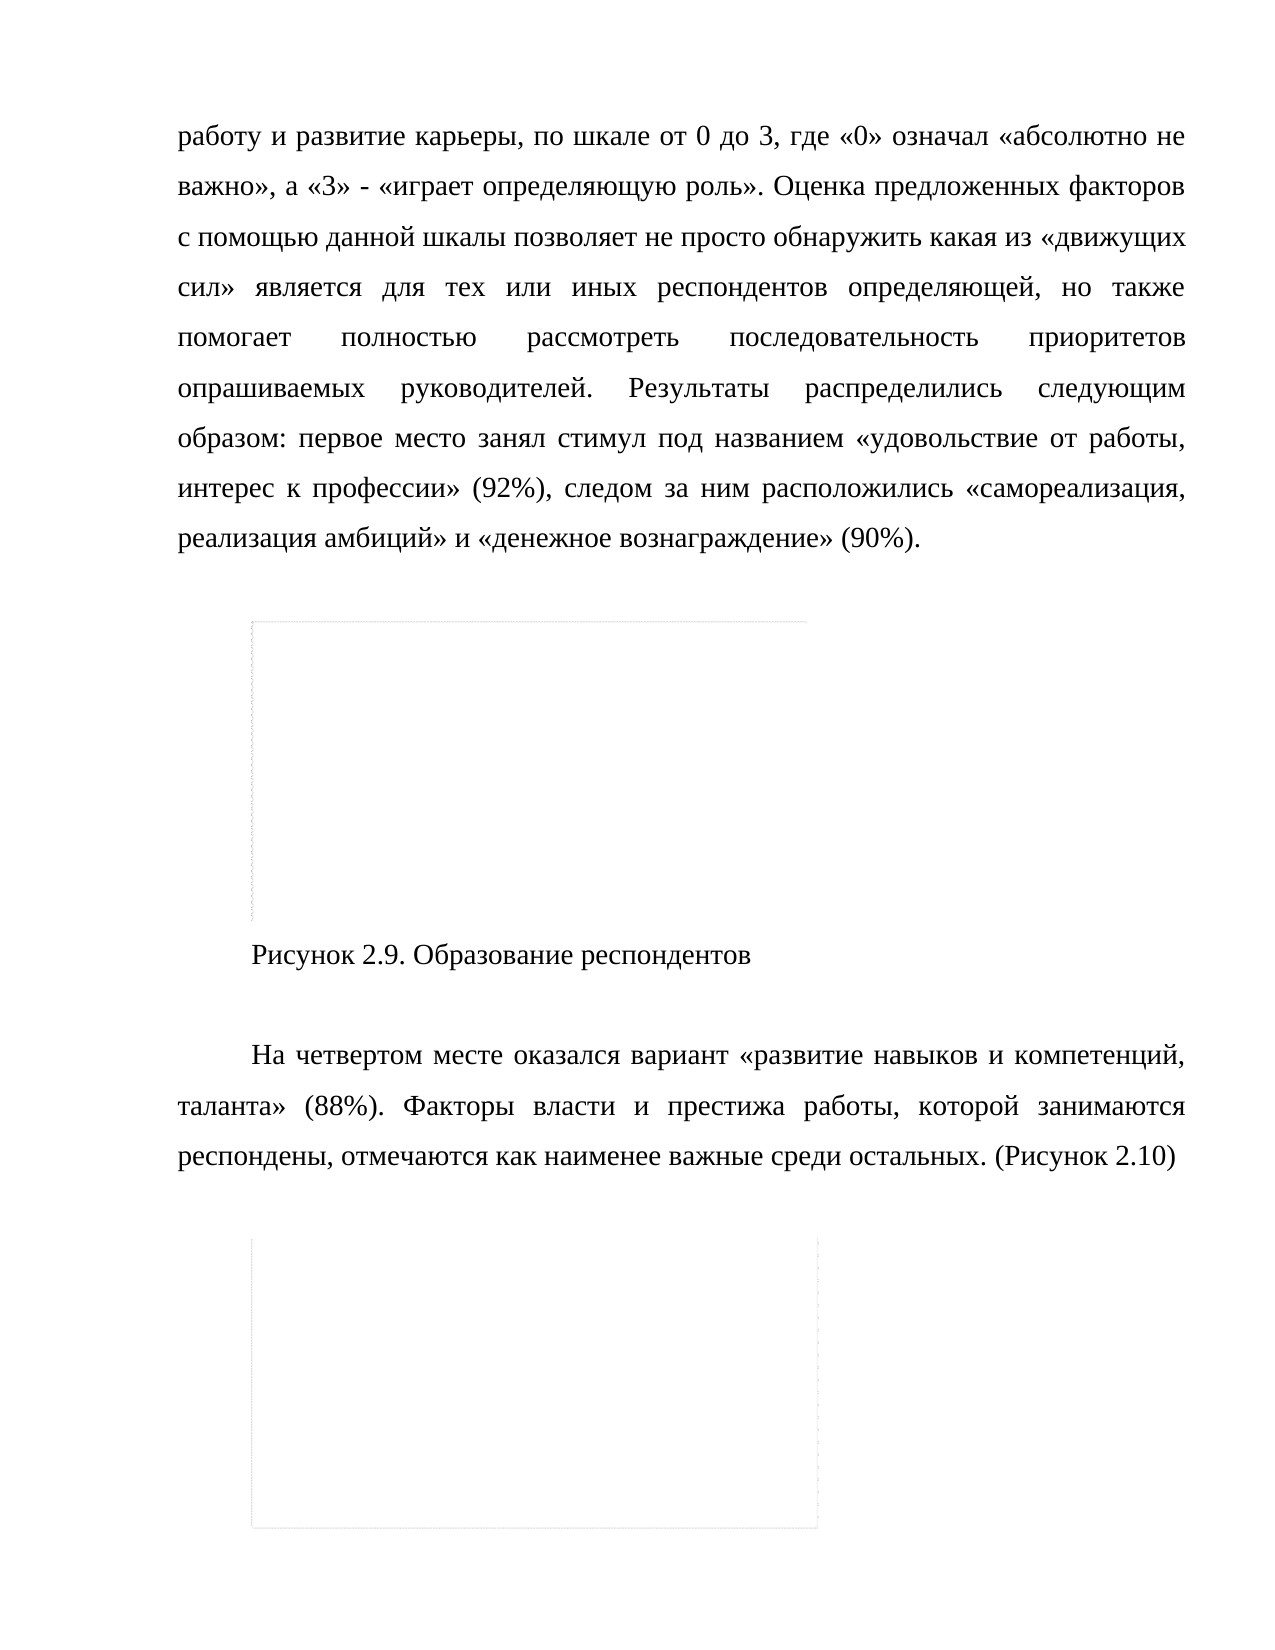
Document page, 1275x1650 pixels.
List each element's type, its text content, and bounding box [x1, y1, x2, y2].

text Рисунок 2.9. Образование респондентов [177, 937, 1186, 970]
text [177, 118, 1186, 554]
text На четвертом месте оказался вариант «развитие навыков и компетенций, таланта» (88%). Факторы власти и престижа работы, которой занимаются респондены, отмечаются как наименее важные среди остальных. (Рисунок 2.10) [177, 1037, 1186, 1172]
